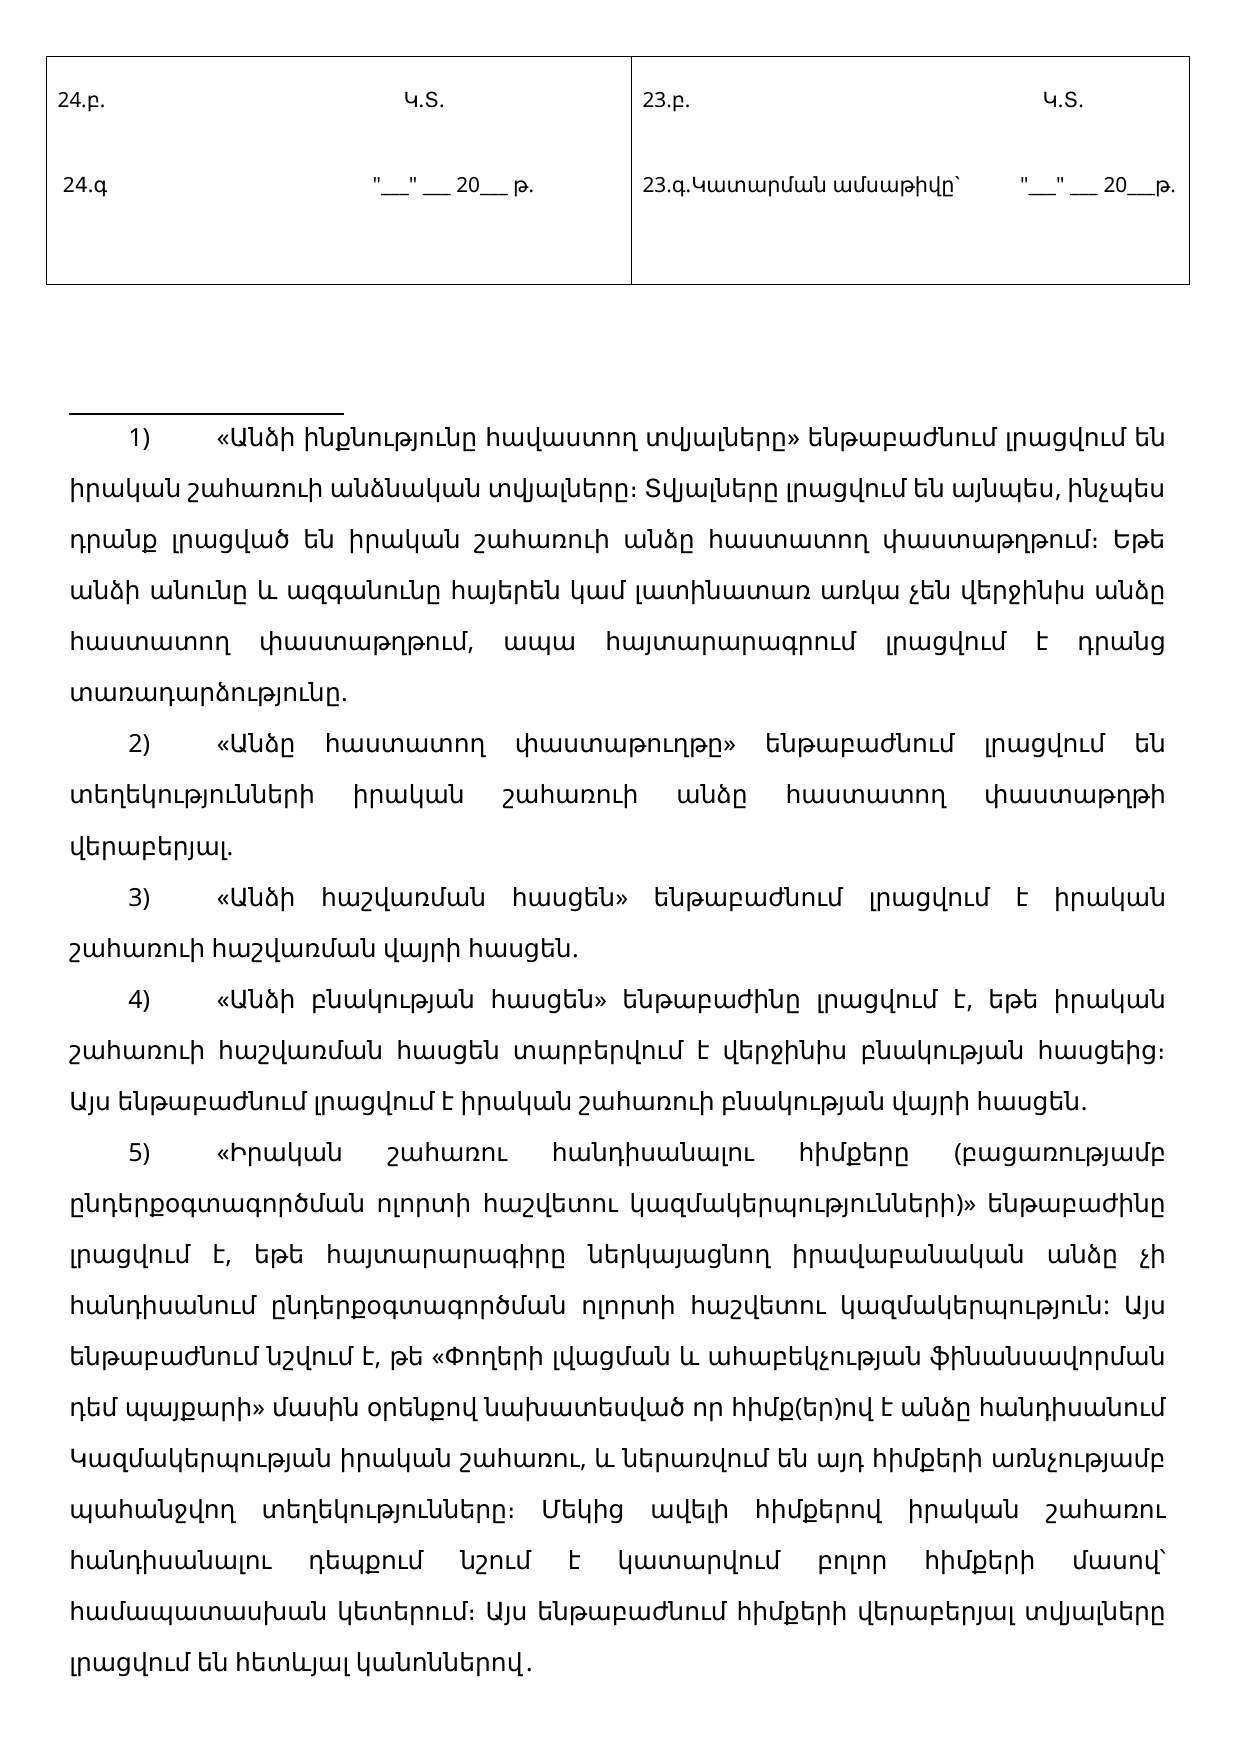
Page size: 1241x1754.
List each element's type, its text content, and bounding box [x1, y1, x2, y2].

table_cell 23.բ. Կ.Տ. 23.գ.Կատարման ամսաթիվը` "___" ___ 20___թ. [632, 57, 1189, 284]
table_cell 24.բ. Կ.Տ. 24.գ "___" ___ 20___ թ. [47, 57, 631, 284]
